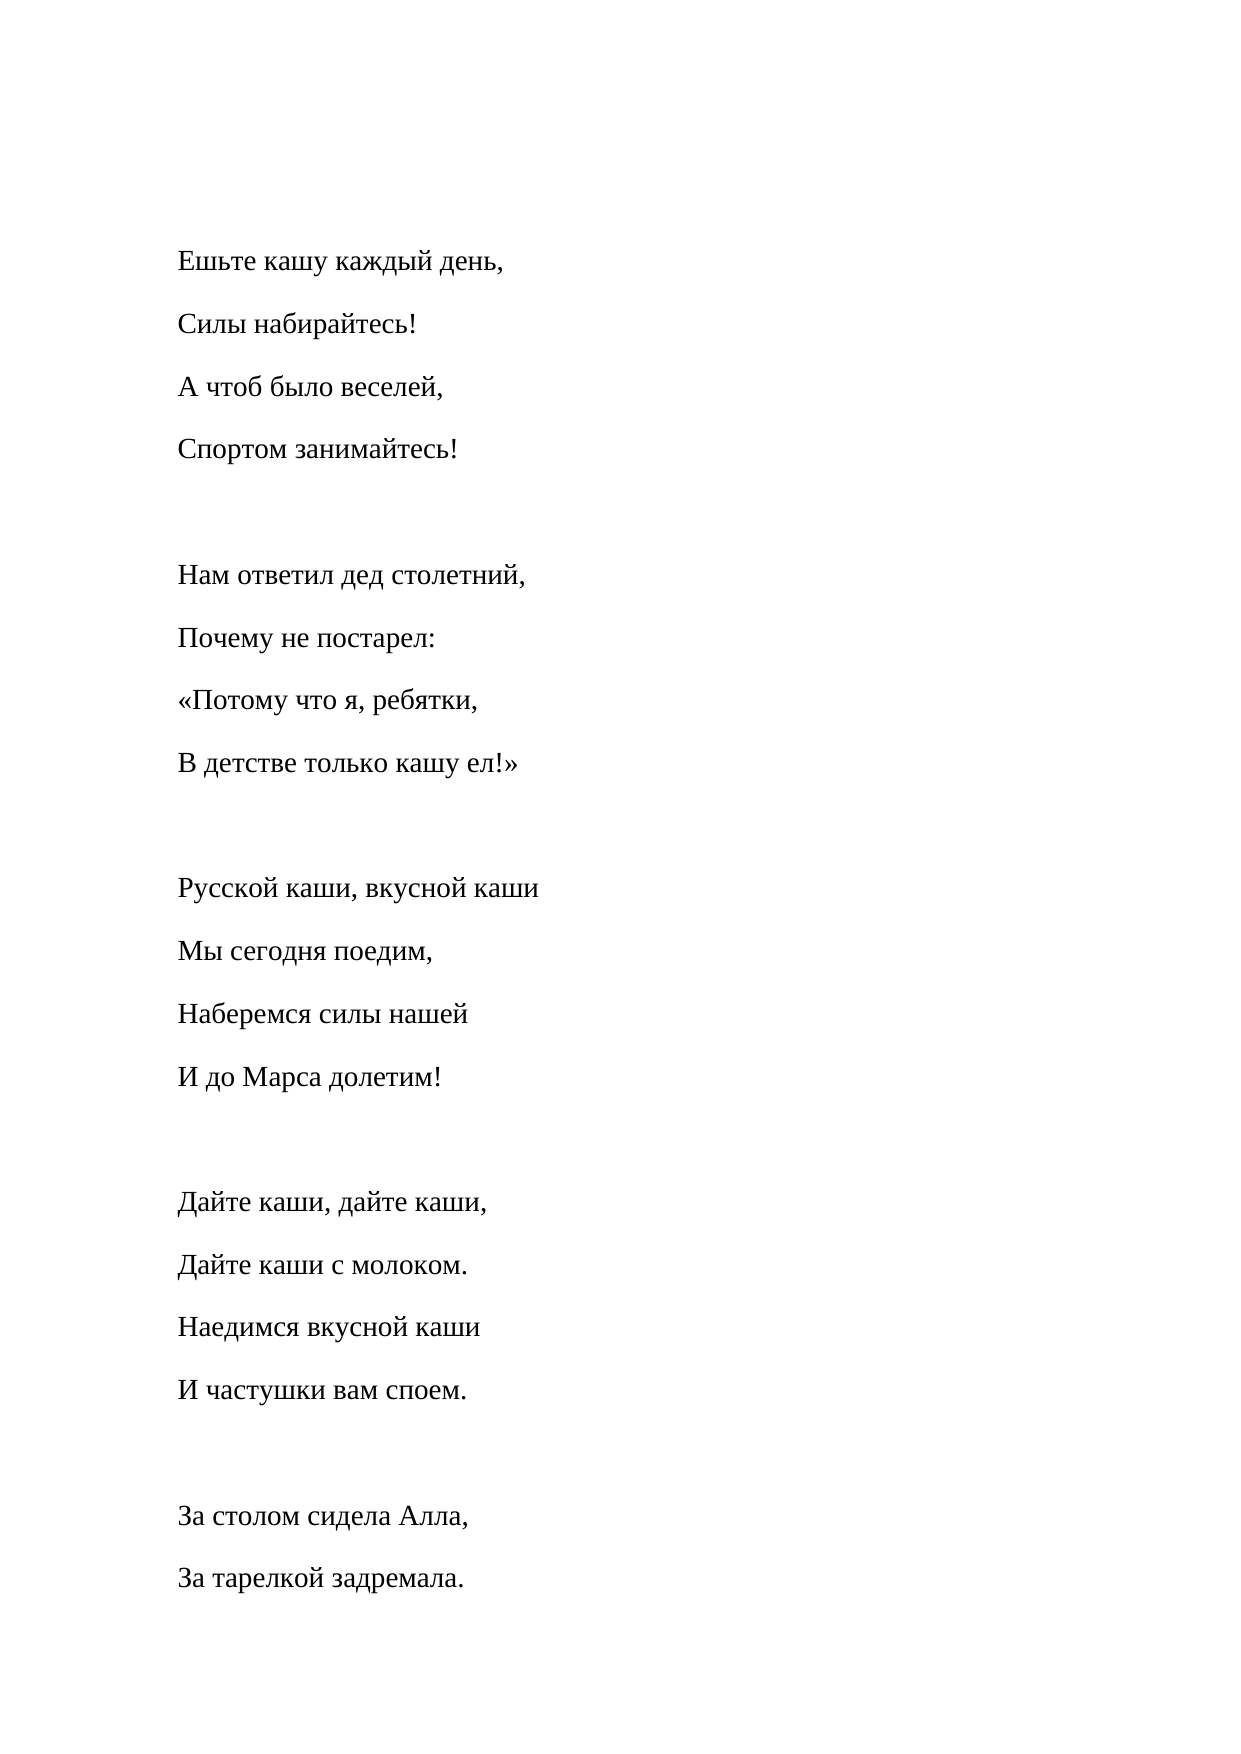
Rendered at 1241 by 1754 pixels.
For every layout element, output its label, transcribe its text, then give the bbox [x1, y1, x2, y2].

text Дайте каши, дайте каши, [177, 1184, 1152, 1218]
text Ешьте кашу каждый день, [177, 243, 1152, 277]
text «Потому что я, ребятки, [177, 682, 1152, 716]
text За столом сидела Алла, [177, 1498, 1152, 1531]
text Нам ответил дед столетний, [177, 557, 1152, 591]
text В детстве только кашу ел!» [177, 745, 1152, 779]
text Наедимся вкусной каши [177, 1309, 1152, 1343]
text Наберемся силы нашей [177, 996, 1152, 1029]
text Русской каши, вкусной каши [177, 871, 1152, 904]
text Мы сегодня поедим, [177, 933, 1152, 967]
text Спортом занимайтесь! [177, 432, 1152, 465]
text И до Марса долетим! [177, 1059, 1152, 1092]
text Дайте каши с молоком. [177, 1247, 1152, 1280]
text Силы набирайтесь! [177, 306, 1152, 340]
text А чтоб было веселeй, [177, 369, 1152, 402]
text И частушки вам споем. [177, 1372, 1152, 1406]
text Почему не постарел: [177, 620, 1152, 653]
text За тарелкой задремала. [177, 1560, 1152, 1594]
